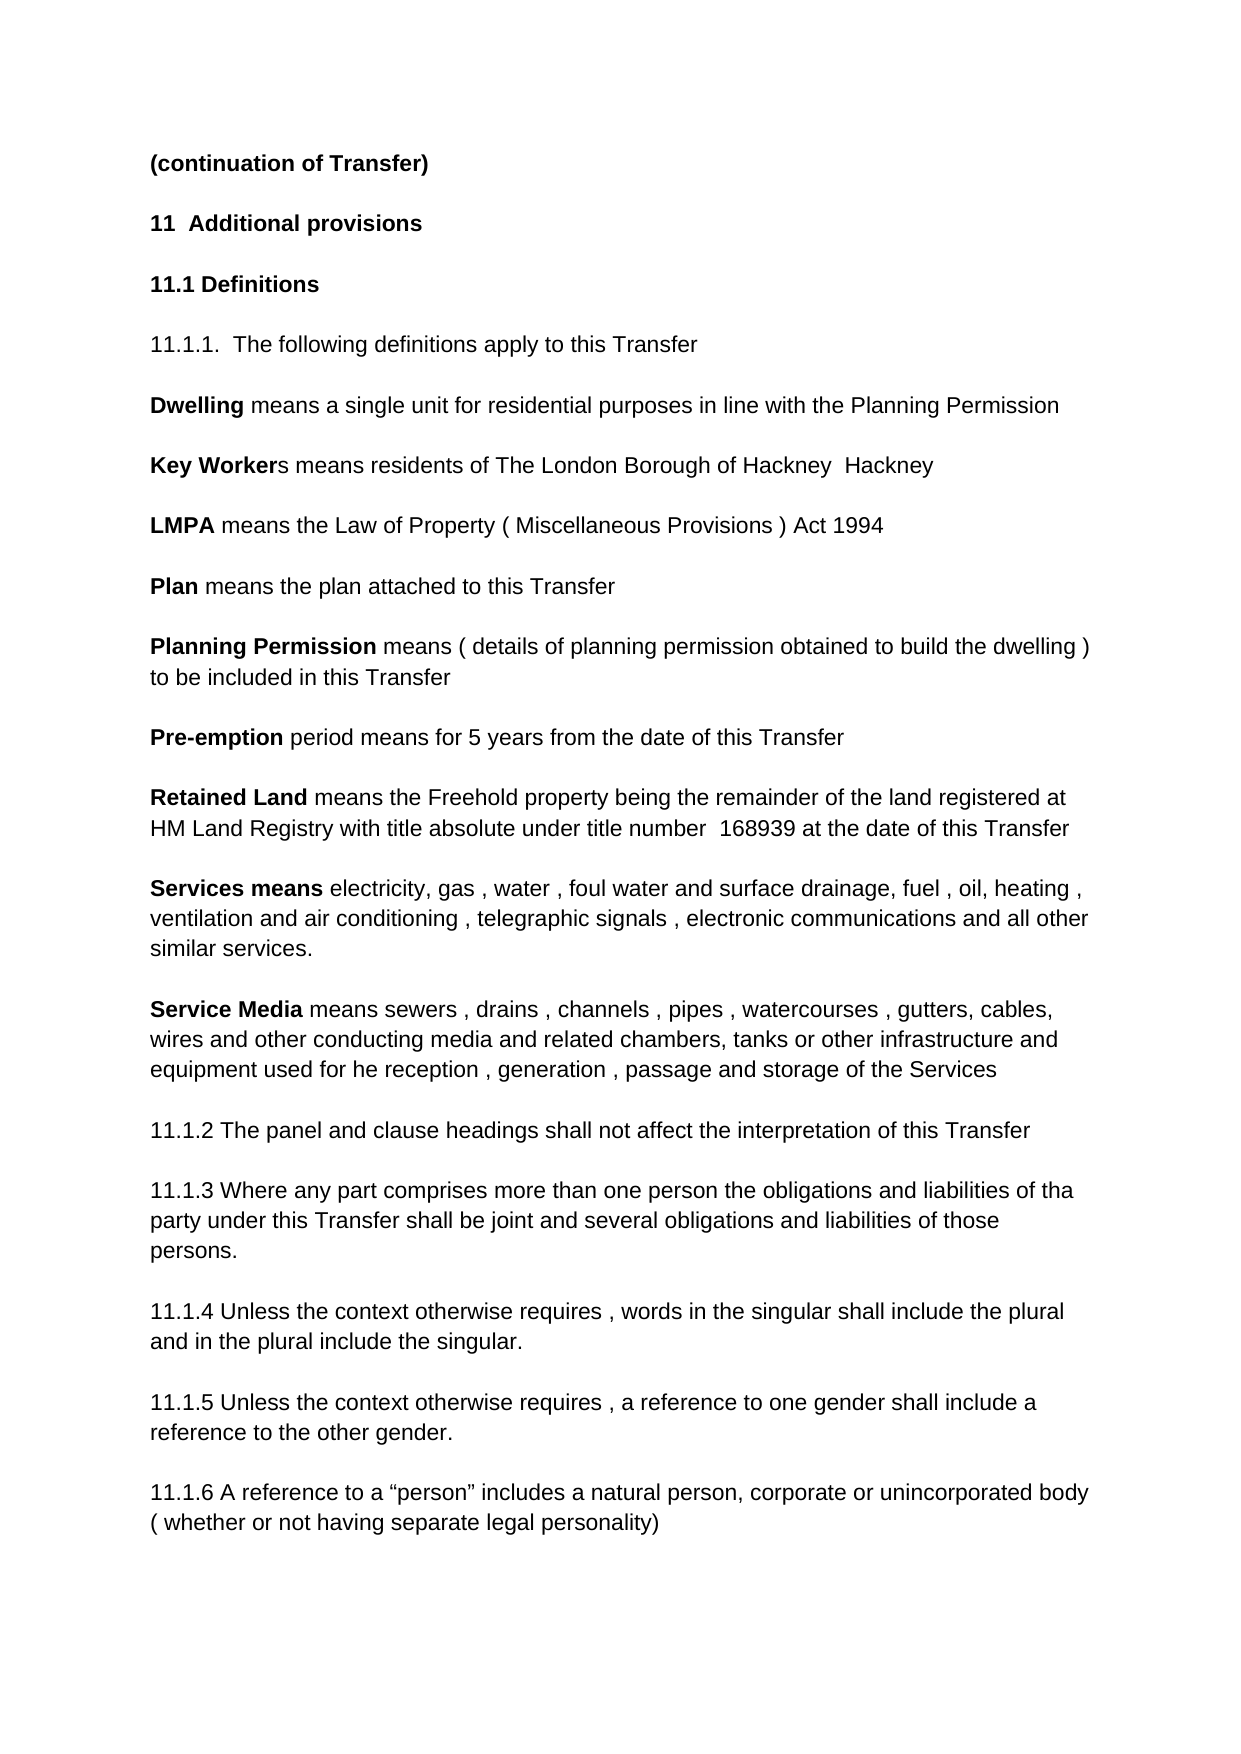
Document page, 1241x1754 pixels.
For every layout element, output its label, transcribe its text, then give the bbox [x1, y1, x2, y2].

text Planning Permission means ( details of planning permission obtained to build the dwelling ) to be included in this Transfer [150, 633, 1090, 690]
text Service Media means sewers , drains , channels , pipes , watercourses , gutters, cables, wires and other conducting media and related chambers, tanks or other infrastructure and equipment used for he reception , generation , passage and storage of the Services [150, 996, 1090, 1083]
text Pre-emption period means for 5 years from the date of this Transfer [150, 724, 1090, 750]
text Key Workers means residents of The London Borough of Hackney Hackney [150, 452, 1090, 478]
text Services means electricity, gas , water , foul water and surface drainage, fuel , oil, heating , ventilation and air conditioning , telegraphic signals , electronic communications and all other similar services. [150, 875, 1090, 962]
text 11.1.5 Unless the context otherwise requires , a reference to one gender shall include a reference to the other gender. [150, 1388, 1090, 1445]
text (continuation of Transfer) [150, 150, 1090, 176]
text 11.1.3 Where any part comprises more than one person the obligations and liabilities of tha party under this Transfer shall be joint and several obligations and liabilities of those persons. [150, 1177, 1090, 1264]
text Plan means the plan attached to this Transfer [150, 573, 1090, 599]
text 11.1.2 The panel and clause headings shall not affect the interpretation of this Transfer [150, 1117, 1090, 1143]
text 11.1.4 Unless the context otherwise requires , words in the singular shall include the plural and in the plural include the singular. [150, 1298, 1090, 1354]
text 11.1.6 A reference to a “person” includes a natural person, corporate or unincorporated body ( whether or not having separate legal personality) [150, 1479, 1090, 1536]
text Dwelling means a single unit for residential purposes in line with the Planning Permission [150, 392, 1090, 418]
text 11 Additional provisions [150, 210, 1090, 237]
text 11.1.1. The following definitions apply to this Transfer [150, 331, 1090, 358]
text LMPA means the Law of Property ( Miscellaneous Provisions ) Act 1994 [150, 512, 1090, 539]
text 11.1 Definitions [150, 271, 1090, 297]
text Retained Land means the Freehold property being the remainder of the land registered at HM Land Registry with title absolute under title number 168939 at the date of this Transfer [150, 784, 1090, 841]
